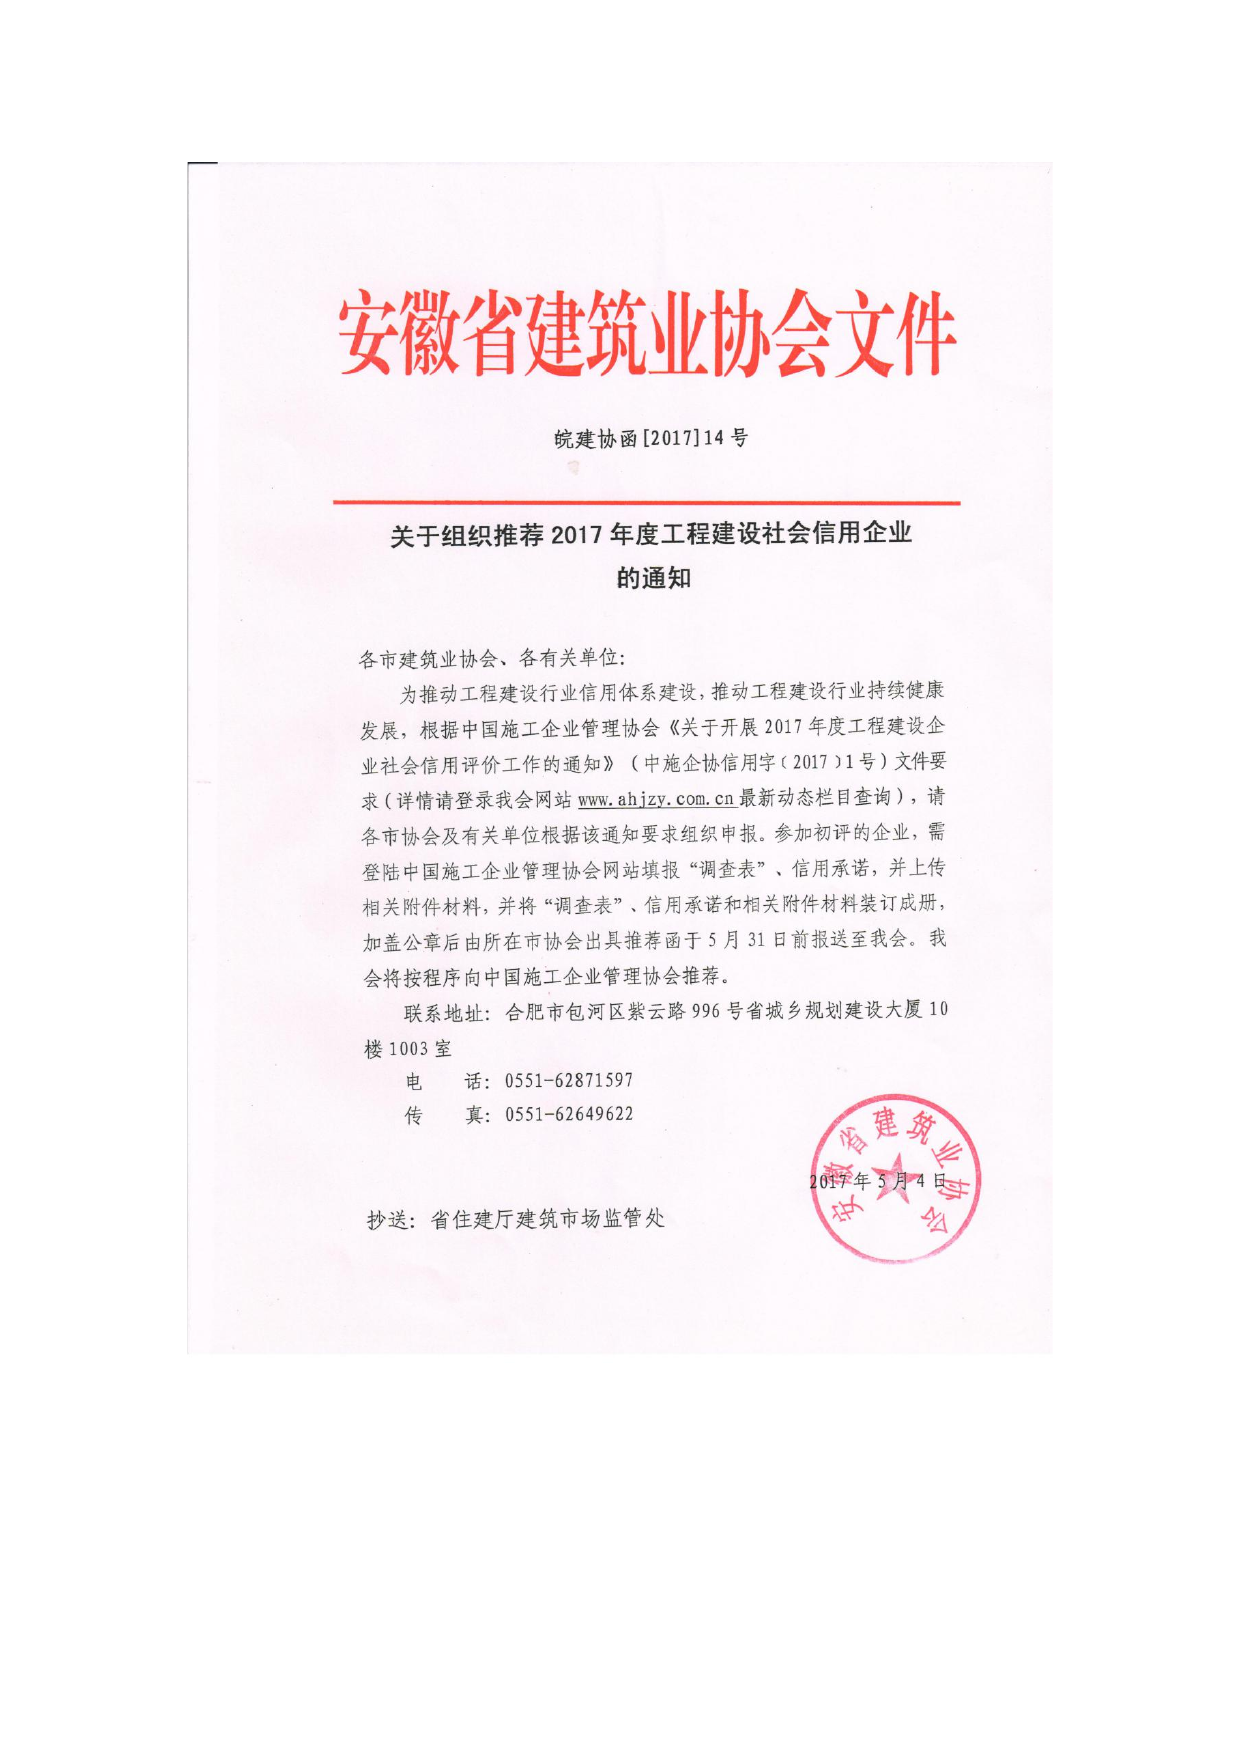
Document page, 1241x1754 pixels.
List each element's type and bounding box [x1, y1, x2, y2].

picture [187, 162, 1053, 1363]
